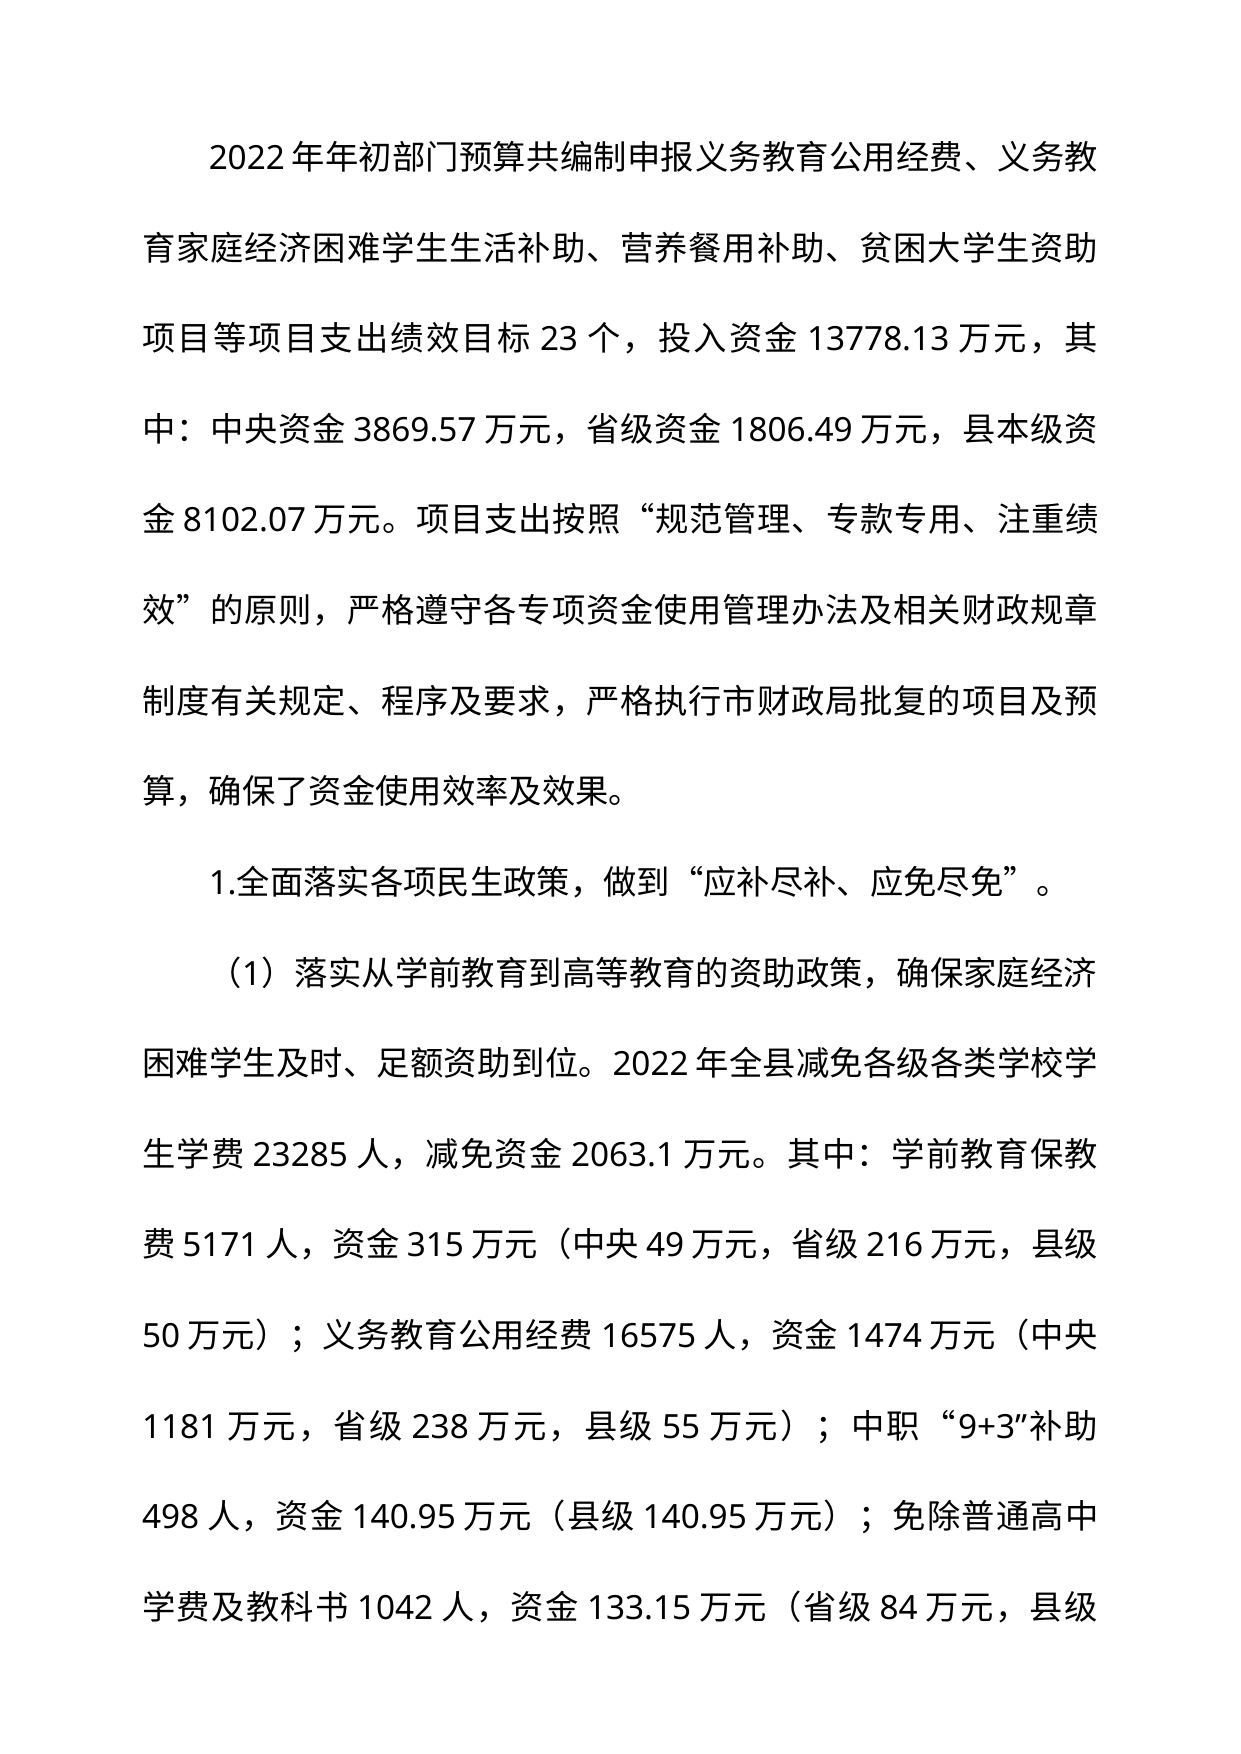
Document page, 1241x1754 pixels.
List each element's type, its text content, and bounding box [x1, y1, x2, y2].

text 2022年年初部门预算共编制申报义务教育公用经费、义务教育家庭经济困难学生生活补助、营养餐用补助、贫困大学生资助项目等项目支出绩效目标23个，投入资金13778.13万元，其中：中央资金3869.57万元，省级资金1806.49万元，县本级资金8102.07万元。项目支出按照“规范管理、专款专用、注重绩效”的原则，严格遵守各专项资金使用管理办法及相关财政规章制度有关规定、程序及要求，严格执行市财政局批复的项目及预算，确保了资金使用效率及效果。 [142, 109, 1098, 834]
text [142, 925, 1098, 1650]
text 1.全面落实各项民生政策，做到“应补尽补、应免尽免”。 [142, 834, 1098, 925]
